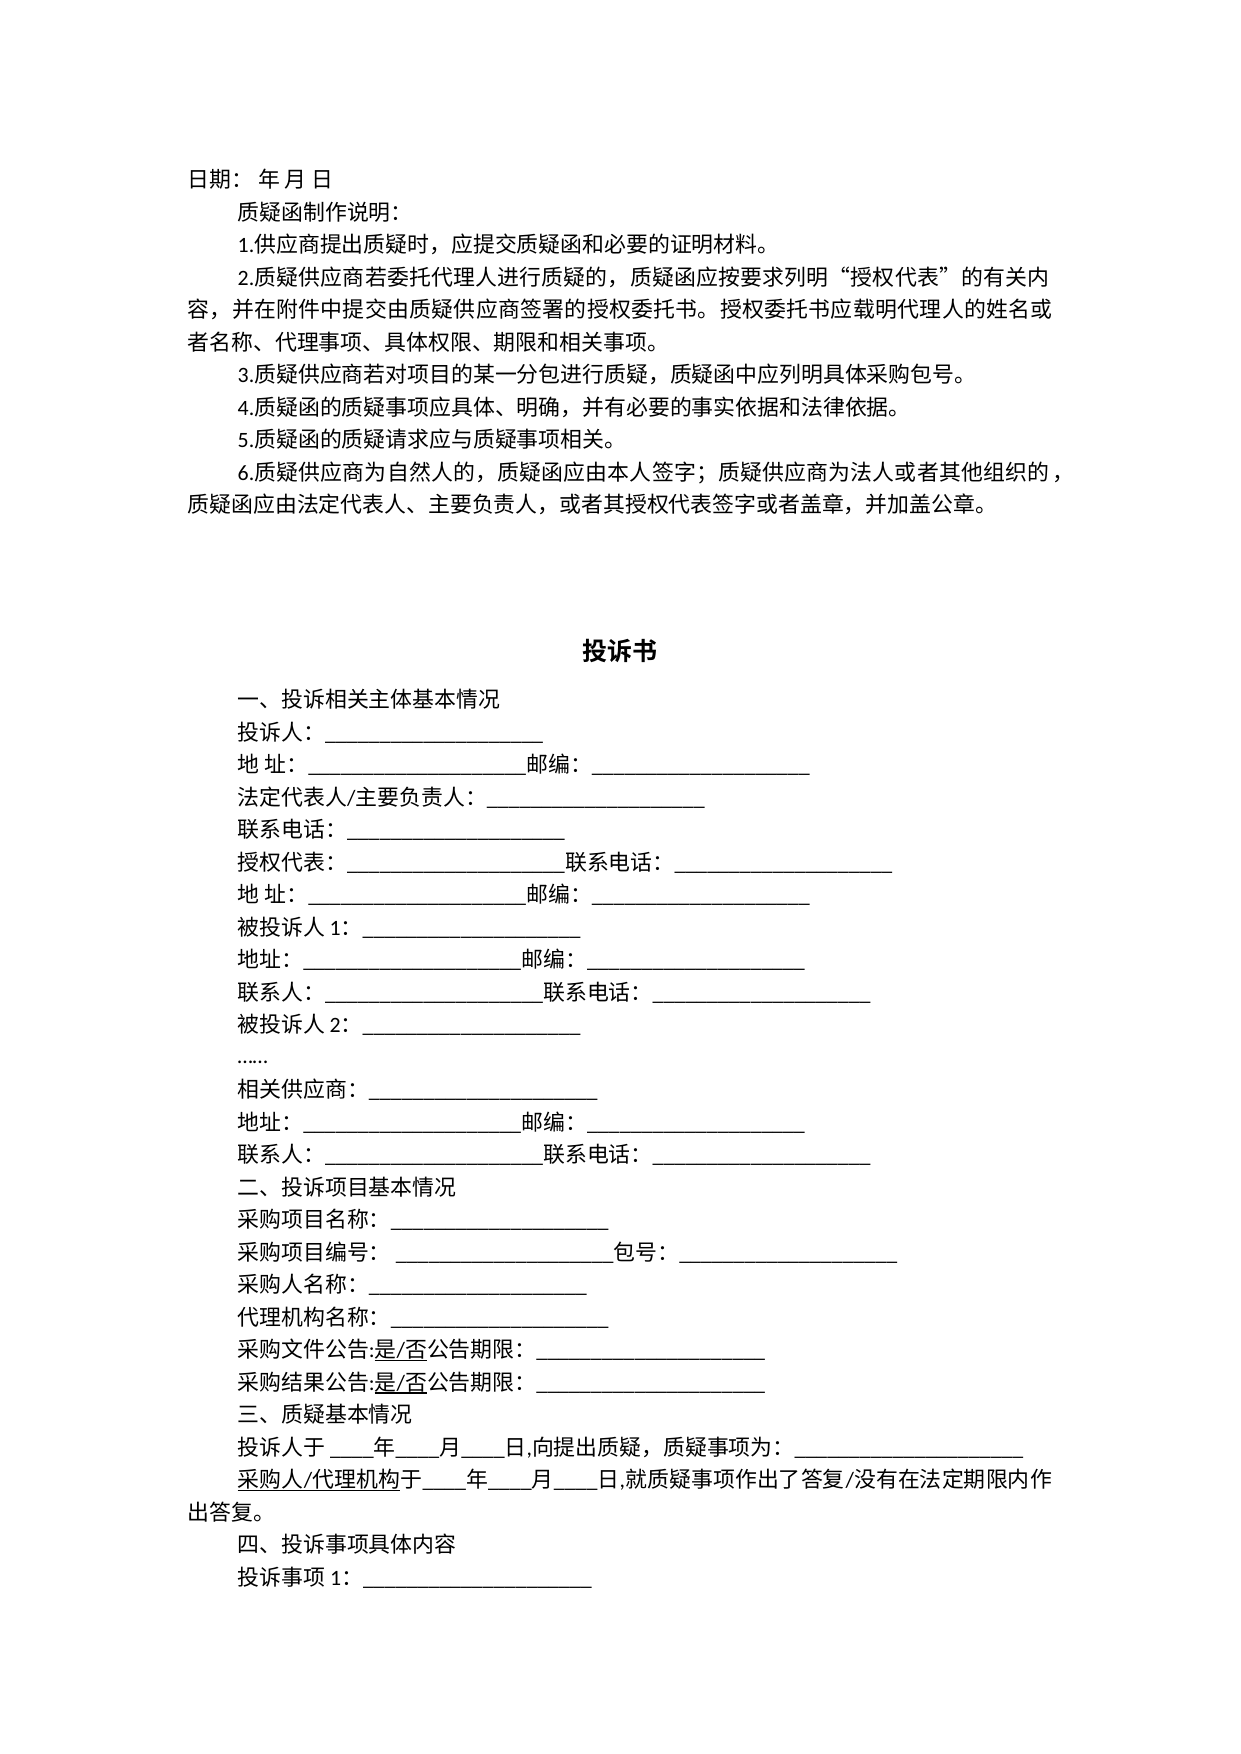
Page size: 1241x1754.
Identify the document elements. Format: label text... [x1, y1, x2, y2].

text 2.质疑供应商若委托代理人进行质疑的，质疑函应按要求列明“授权代表”的有关内容，并在附件中提交由质疑供应商签署的授权委托书。授权委托书应载明代理人的姓名或者名称、代理事项、具体权限、期限和相关事项。 [187, 259, 1053, 357]
text 一、投诉相关主体基本情况 [187, 682, 1053, 714]
text 四、投诉事项具体内容 [187, 1527, 1053, 1559]
text 联系电话：____________________ [187, 812, 1053, 844]
text 投诉书 [187, 617, 1053, 682]
text 法定代表人/主要负责人：____________________ [187, 779, 1053, 812]
text 5.质疑函的质疑请求应与质疑事项相关。 [187, 422, 1053, 454]
text 代理机构名称：____________________ [187, 1299, 1053, 1332]
text 6.质疑供应商为自然人的，质疑函应由本人签字；质疑供应商为法人或者其他组织的，质疑函应由法定代表人、主要负责人，或者其授权代表签字或者盖章，并加盖公章。 [187, 454, 1053, 519]
text 投诉事项 1：_____________________ [187, 1559, 1053, 1592]
text 联系人：____________________联系电话：____________________ [187, 1137, 1053, 1169]
text 授权代表：____________________联系电话：____________________ [187, 844, 1053, 877]
text 相关供应商：_____________________ [187, 1072, 1053, 1104]
text 被投诉人2：____________________ [187, 1007, 1053, 1039]
text 4.质疑函的质疑事项应具体、明确，并有必要的事实依据和法律依据。 [187, 389, 1053, 422]
text 1.供应商提出质疑时，应提交质疑函和必要的证明材料。 [187, 227, 1053, 259]
text 三、质疑基本情况 [187, 1397, 1053, 1429]
text 采购结果公告:是/否公告期限：_____________________ [187, 1364, 1053, 1397]
text 采购人名称：____________________ [187, 1267, 1053, 1299]
text 采购项目名称：____________________ [187, 1202, 1053, 1234]
text 地址：____________________邮编：____________________ [187, 942, 1053, 974]
text 3.质疑供应商若对项目的某一分包进行质疑，质疑函中应列明具体采购包号。 [187, 357, 1053, 389]
text 投诉人：____________________ [187, 714, 1053, 747]
text 地址：____________________邮编：____________________ [187, 1104, 1053, 1137]
text 联系人：____________________联系电话：____________________ [187, 974, 1053, 1007]
text 地 址：____________________邮编：____________________ [187, 747, 1053, 779]
text 采购人/代理机构于____年____月____日,就质疑事项作出了答复/没有在法定期限内作出答复。 [187, 1462, 1053, 1527]
text 投诉人于 ____年____月____日,向提出质疑，质疑事项为：_____________________ [187, 1429, 1053, 1462]
text 被投诉人1：____________________ [187, 909, 1053, 942]
text 地 址：____________________邮编：____________________ [187, 877, 1053, 909]
text 二、投诉项目基本情况 [187, 1169, 1053, 1202]
text 质疑函制作说明： [187, 194, 1053, 227]
text 采购项目编号： ____________________包号：____________________ [187, 1234, 1053, 1267]
text 采购文件公告:是/否公告期限：_____________________ [187, 1332, 1053, 1364]
text 日期： 年 月 日 [187, 162, 1053, 194]
text …… [187, 1039, 1053, 1072]
